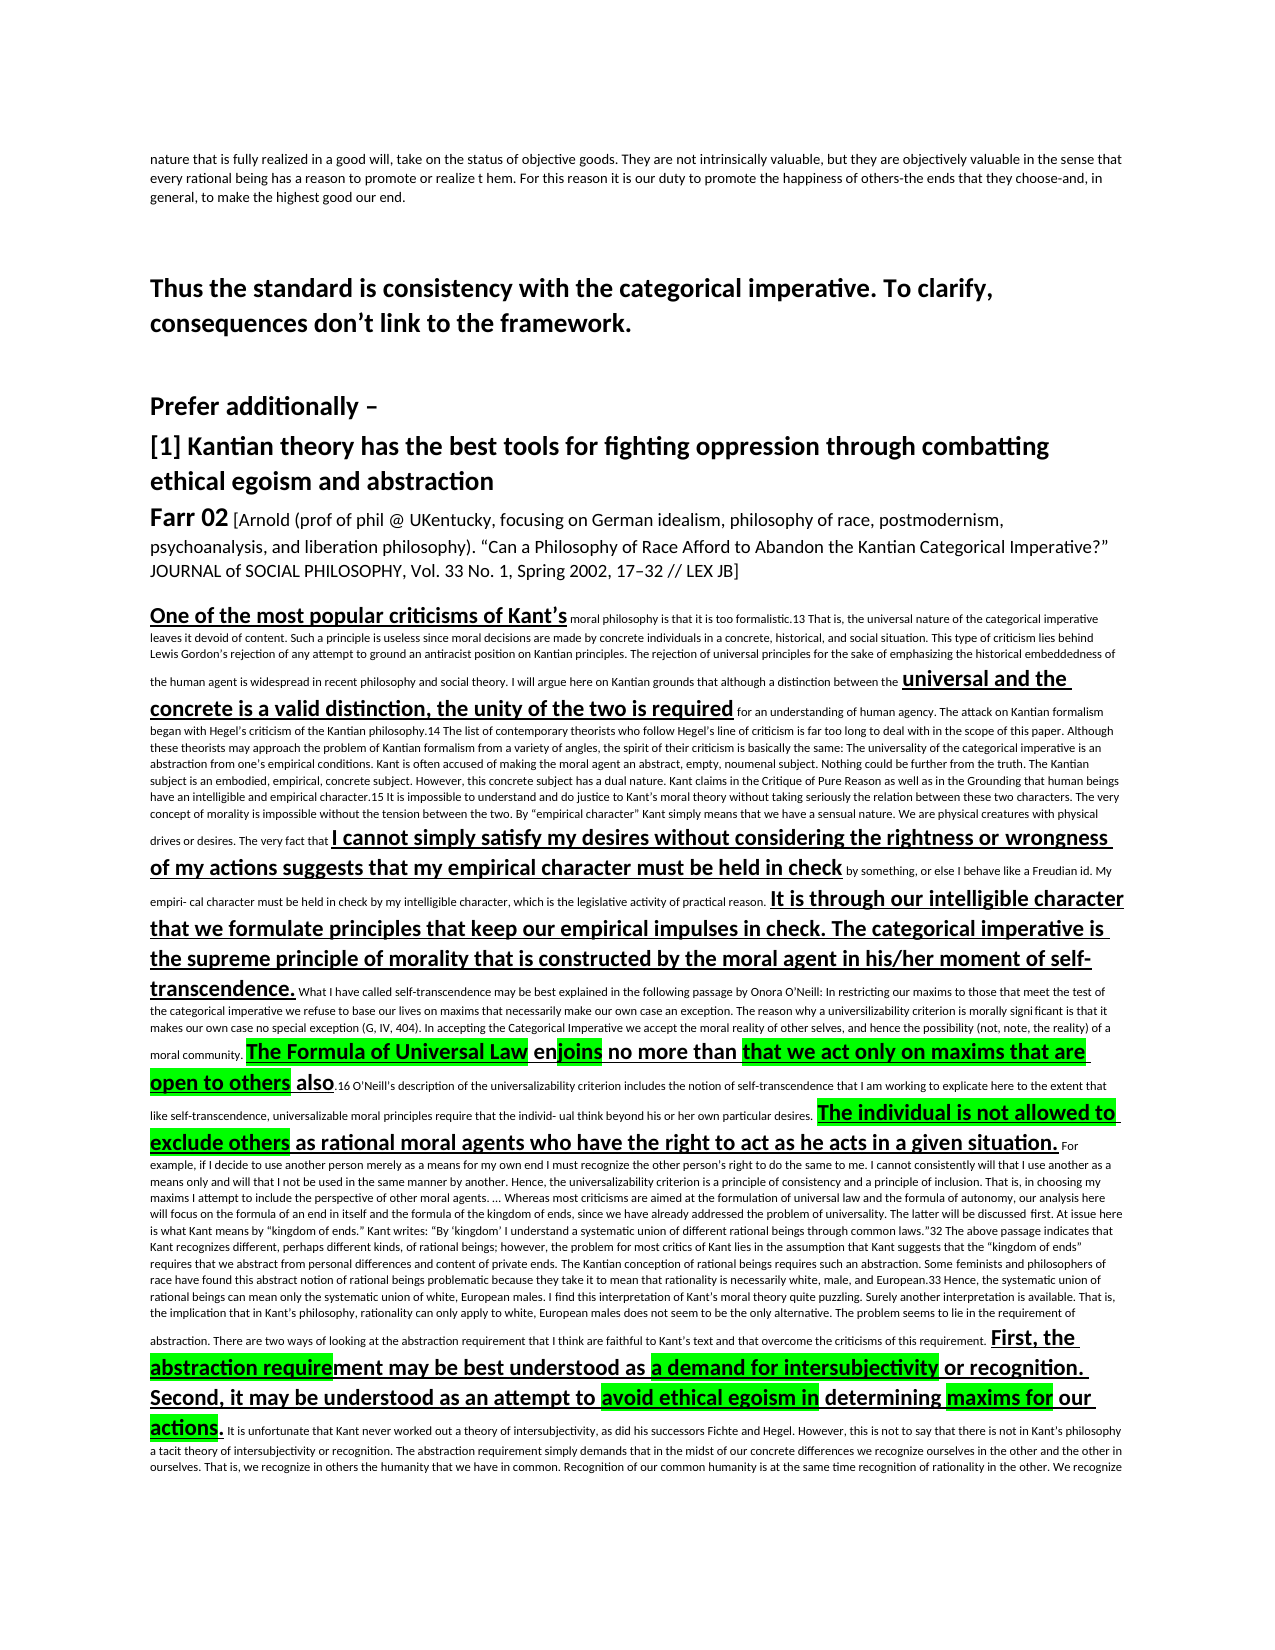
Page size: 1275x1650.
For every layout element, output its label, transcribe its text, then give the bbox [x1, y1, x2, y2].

subtitle Thus the standard is consistency with the categorical imperative. To clarify, consequences don’t link to the framework. [150, 271, 1125, 340]
subtitle Prefer additionally – [150, 389, 1125, 422]
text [150, 601, 1125, 1474]
text Farr 02 [Arnold (prof of phil @ UKentucky, focusing on German idealism, philosophy of race, postmodernism, psychoanalysis, and liberation philosophy). “Can a Philosophy of Race Afford to Abandon the Kantian Categorical Imperative?” JOURNAL of SOCIAL PHILOSOPHY, Vol. 33 No. 1, Spring 2002, 17–32 // LEX JB] [150, 500, 1125, 583]
subtitle [1] Kantian theory has the best tools for fighting oppression through combatting ethical egoism and abstraction [150, 429, 1125, 498]
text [150, 150, 1125, 206]
